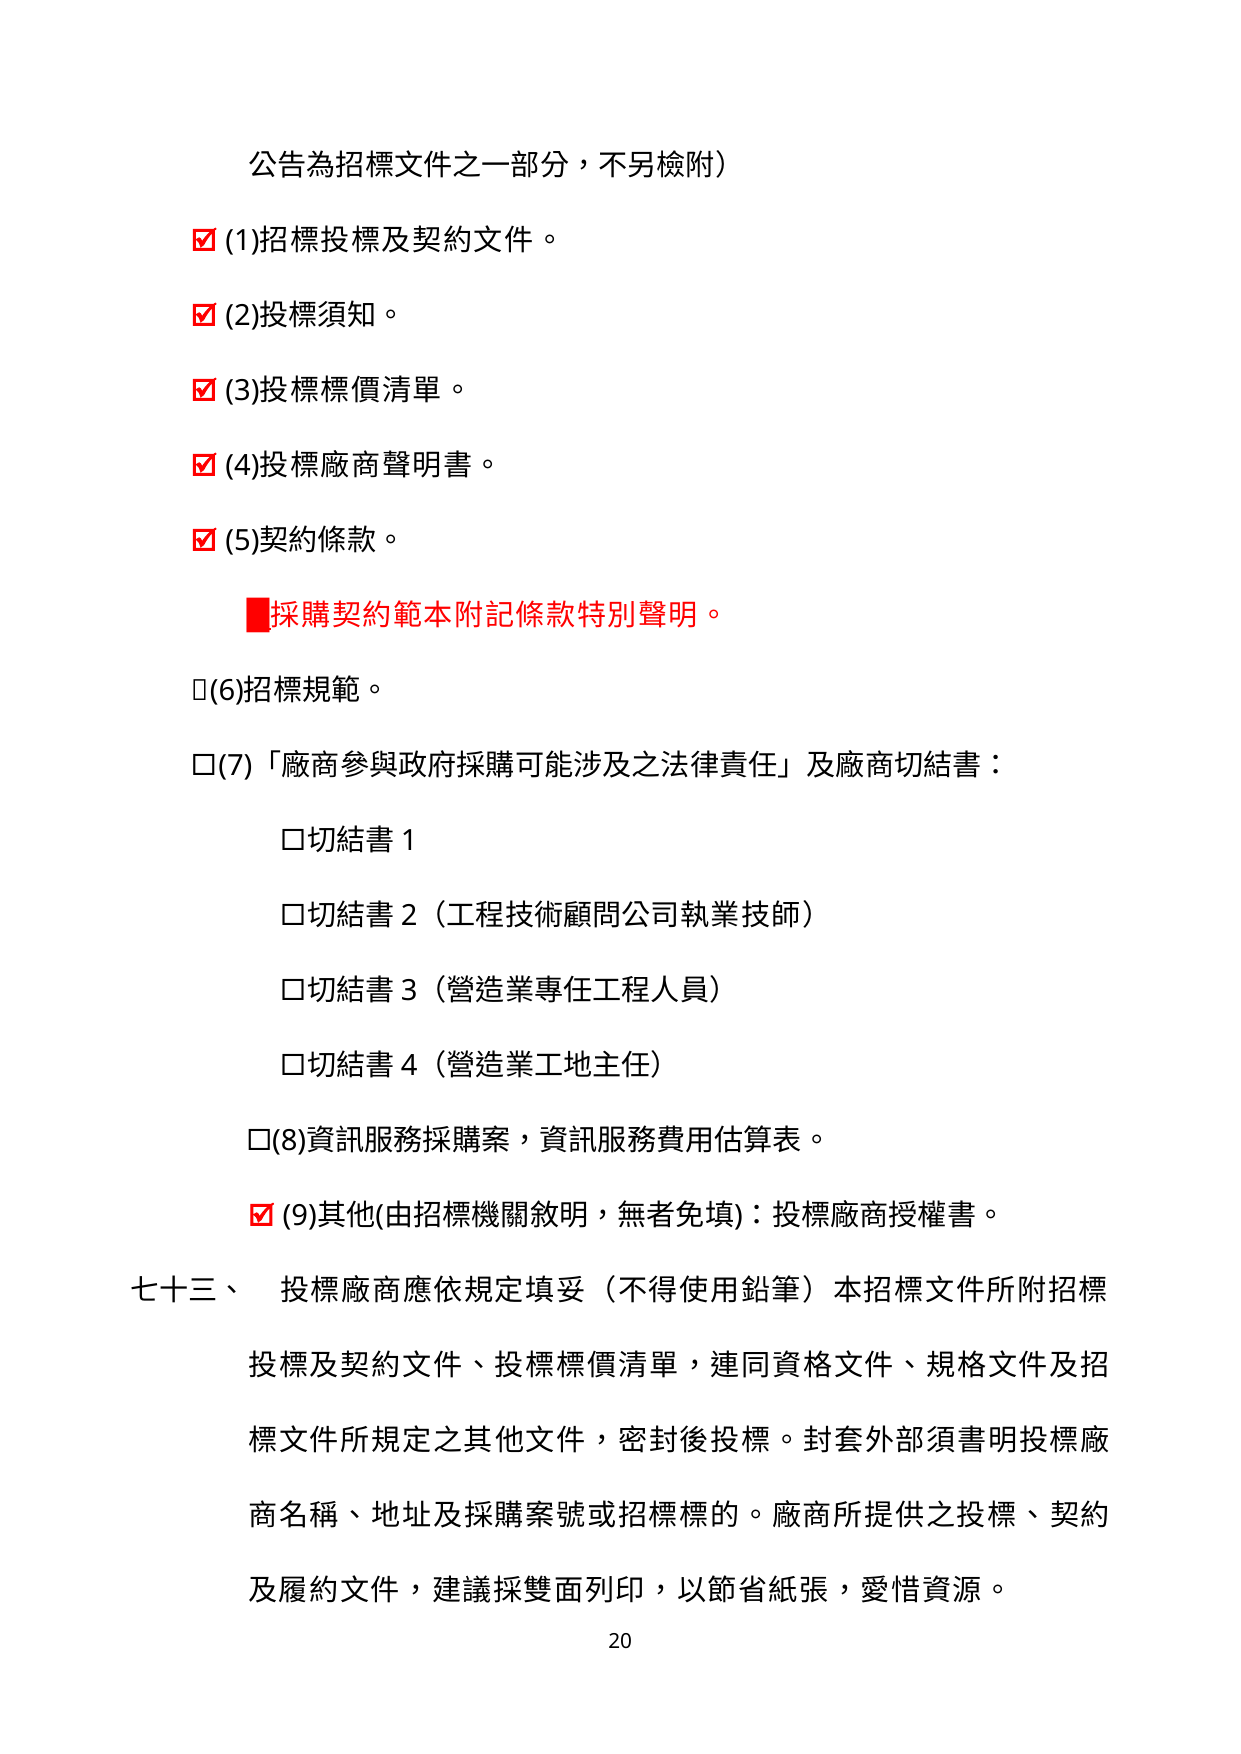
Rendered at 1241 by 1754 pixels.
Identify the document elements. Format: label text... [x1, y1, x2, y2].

text (9)其他(由招標機關敘明，無者免填)：投標廠商授權書。 [248, 1175, 1110, 1250]
list 投標廠商應依規定填妥（不得使用鉛筆）本招標文件所附招標投標及契約文件、投標標價清單，連同資格文件、規格文件及招標文件所規定之其他文件，密封後投標。封套外部須書明投標廠商名稱、地址及採購案號或招標標的。廠商所提供之投標、契約及履約文件，建議採雙面列印，以節省紙張，愛惜資源。 [130, 1250, 1110, 1625]
text 切結書4（營造業工地主任） [280, 1025, 1110, 1100]
text 切結書1 [280, 800, 1110, 875]
text (8)資訊服務採購案，資訊服務費用估算表。 [246, 1100, 1110, 1175]
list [130, 125, 1110, 200]
text (7)「廠商參與政府採購可能涉及之法律責任」及廠商切結書： [130, 725, 1110, 800]
text (1)招標投標及契約文件。 [130, 200, 1110, 275]
text 切結書2（工程技術顧問公司執業技師） [280, 875, 1110, 950]
text (6)招標規範。 [130, 650, 1110, 725]
text (4)投標廠商聲明書。 [130, 425, 1110, 500]
text (2)投標須知。 [130, 275, 1110, 350]
text 切結書3（營造業專任工程人員） [280, 950, 1110, 1025]
text █採購契約範本附記條款特別聲明。 [247, 575, 1110, 650]
text (3)投標標價清單。 [130, 350, 1110, 425]
text (5)契約條款。 [130, 500, 1110, 575]
